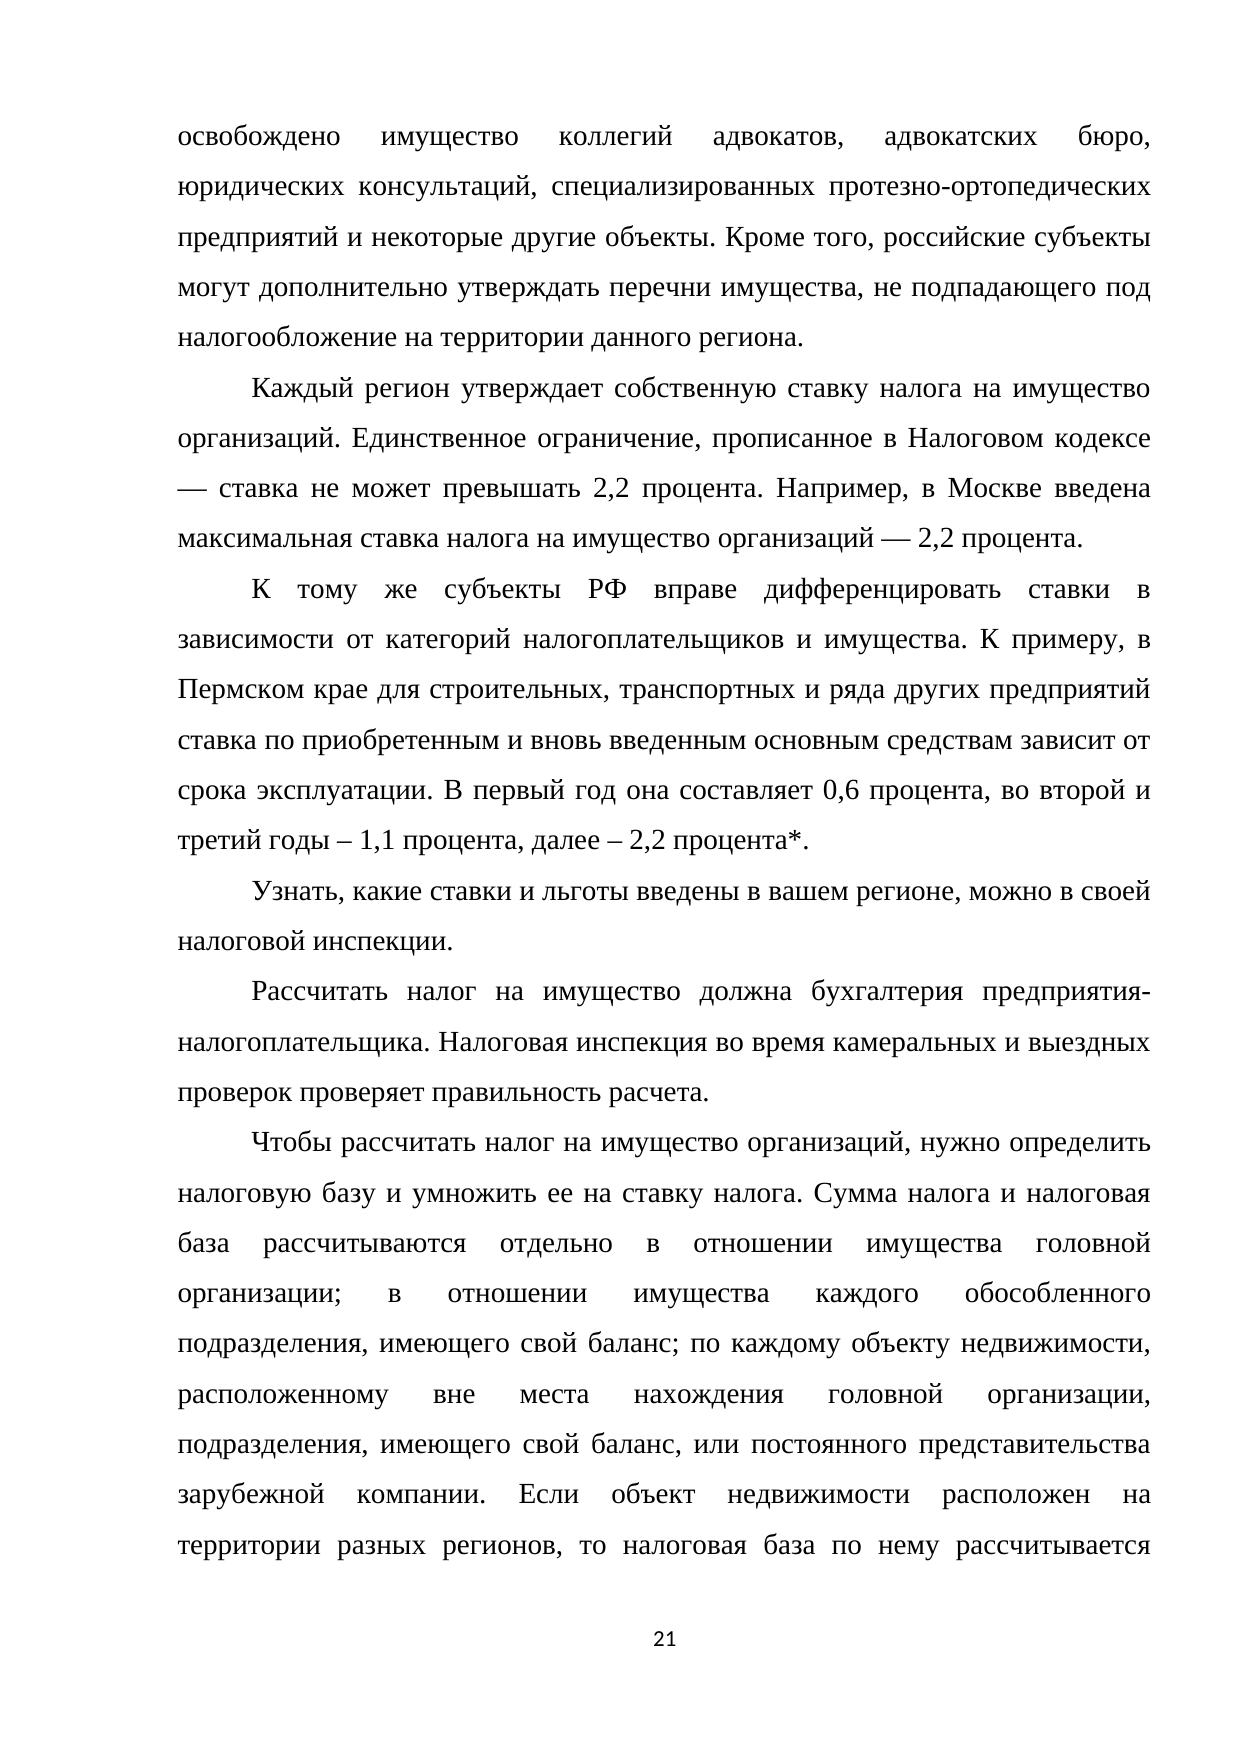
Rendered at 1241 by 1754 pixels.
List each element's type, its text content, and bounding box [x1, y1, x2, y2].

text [177, 118, 1152, 353]
text Узнать, какие ставки и льготы введены в вашем регионе, можно в своей налоговой инспекции. [177, 873, 1152, 957]
text Рассчитать налог на имущество должна бухгалтерия предприятия-налогоплательщика. Налоговая инспекция во время камеральных и выездных проверок проверяет правильность расчета. [177, 973, 1152, 1108]
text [177, 1124, 1152, 1560]
text Каждый регион утверждает собственную ставку налога на имущество организаций. Единственное ограничение, прописанное в Налоговом кодексе — ставка не может превышать 2,2 процента. Например, в Москве введена максимальная ставка налога на имущество организаций — 2,2 процента. [177, 370, 1152, 554]
text К тому же субъекты РФ вправе дифференцировать ставки в зависимости от категорий налогоплательщиков и имущества. К примеру, в Пермском крае для строительных, транспортных и ряда других предприятий ставка по приобретенным и вновь введенным основным средствам зависит от срока эксплуатации. В первый год она составляет 0,6 процента, во второй и третий годы – 1,1 процента, далее – 2,2 процента*. [177, 571, 1152, 856]
